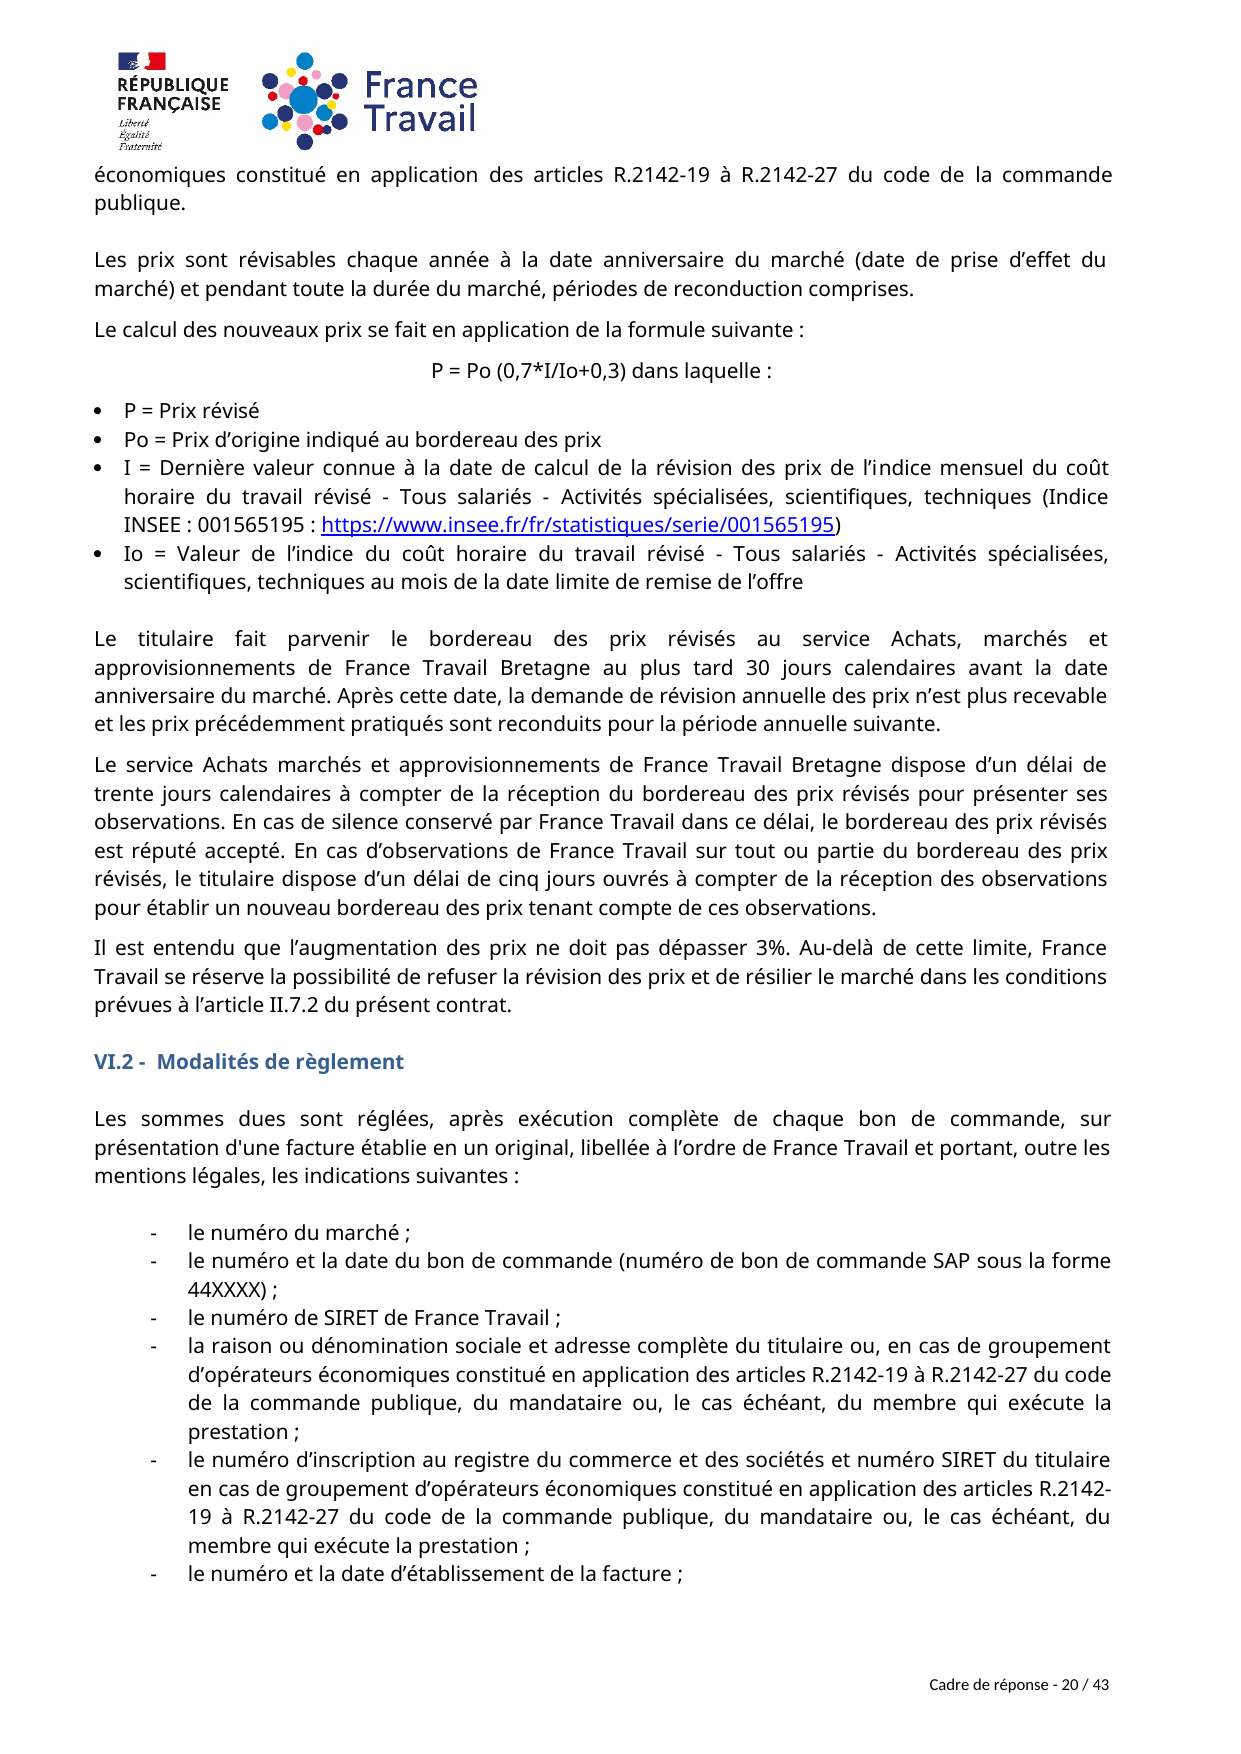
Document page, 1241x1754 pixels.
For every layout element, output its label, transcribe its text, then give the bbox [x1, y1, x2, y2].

text Il est entendu que l’augmentation des prix ne doit pas dépasser 3%. Au-delà de cette limite, France Travail se réserve la possibilité de refuser la révision des prix et de résilier le marché dans les conditions prévues à l’article II.7.2 du présent contrat. [94, 933, 1109, 1019]
list le numéro du marché ; [150, 1218, 1113, 1246]
list la raison ou dénomination sociale et adresse complète du titulaire ou, en cas de groupement d’opérateurs économiques constitué en application des articles R.2142-19 à R.2142-27 du code de la commande publique, du mandataire ou, le cas échéant, du membre qui exécute la prestation ; [150, 1332, 1113, 1445]
list le numéro d’inscription au registre du commerce et des sociétés et numéro SIRET du titulaire en cas de groupement d’opérateurs économiques constitué en application des articles R.2142-19 à R.2142-27 du code de la commande publique, du mandataire ou, le cas échéant, du membre qui exécute la prestation ; [150, 1445, 1113, 1559]
text VI.2 - Modalités de règlement [94, 1047, 1068, 1076]
text P = Po (0,7*I/Io+0,3) dans laquelle : [94, 356, 1109, 384]
text Le service Achats marchés et approvisionnements de France Travail Bretagne dispose d’un délai de trente jours calendaires à compter de la réception du bordereau des prix révisés pour présenter ses observations. En cas de silence conservé par France Travail dans ce délai, le bordereau des prix révisés est réputé accepté. En cas d’observations de France Travail sur tout ou partie du bordereau des prix révisés, le titulaire dispose d’un délai de cinq jours ouvrés à compter de la réception des observations pour établir un nouveau bordereau des prix tenant compte de ces observations. [94, 750, 1109, 921]
text Le titulaire fait parvenir le bordereau des prix révisés au service Achats, marchés et approvisionnements de France Travail Bretagne au plus tard 30 jours calendaires avant la date anniversaire du marché. Après cette date, la demande de révision annuelle des prix n’est plus recevable et les prix précédemment pratiqués sont reconduits pour la période annuelle suivante. [94, 624, 1109, 738]
list Po = Prix d’origine indiqué au bordereau des prix [94, 425, 1109, 453]
text Les sommes dues sont réglées, après exécution complète de chaque bon de commande, sur présentation d'une facture établie en un original, libellée à l’ordre de France Travail et portant, outre les mentions légales, les indications suivantes : [94, 1104, 1113, 1189]
text Les prix sont révisables chaque année à la date anniversaire du marché (date de prise d’effet du marché) et pendant toute la durée du marché, périodes de reconduction comprises. [94, 245, 1109, 302]
list Io = Valeur de l’indice du coût horaire du travail révisé - Tous salariés - Activités spécialisées, scientifiques, techniques au mois de la date limite de remise de l’offre [94, 539, 1109, 596]
list le numéro et la date du bon de commande (numéro de bon de commande SAP sous la forme 44XXXX) ; [150, 1246, 1113, 1303]
list P = Prix révisé [94, 397, 1109, 425]
list le numéro et la date d’établissement de la facture ; [150, 1559, 1113, 1588]
text Le calcul des nouveaux prix se fait en application de la formule suivante : [94, 315, 1109, 343]
list I = Dernière valeur connue à la date de calcul de la révision des prix de l’indice mensuel du coût horaire du travail révisé - Tous salariés - Activités spécialisées, scientifiques, techniques (Indice INSEE : 001565195 : https://www.insee.fr/fr/statistiques/serie/001565195) [94, 453, 1109, 539]
list le numéro de SIRET de France Travail ; [150, 1303, 1113, 1332]
picture [101, 36, 494, 160]
